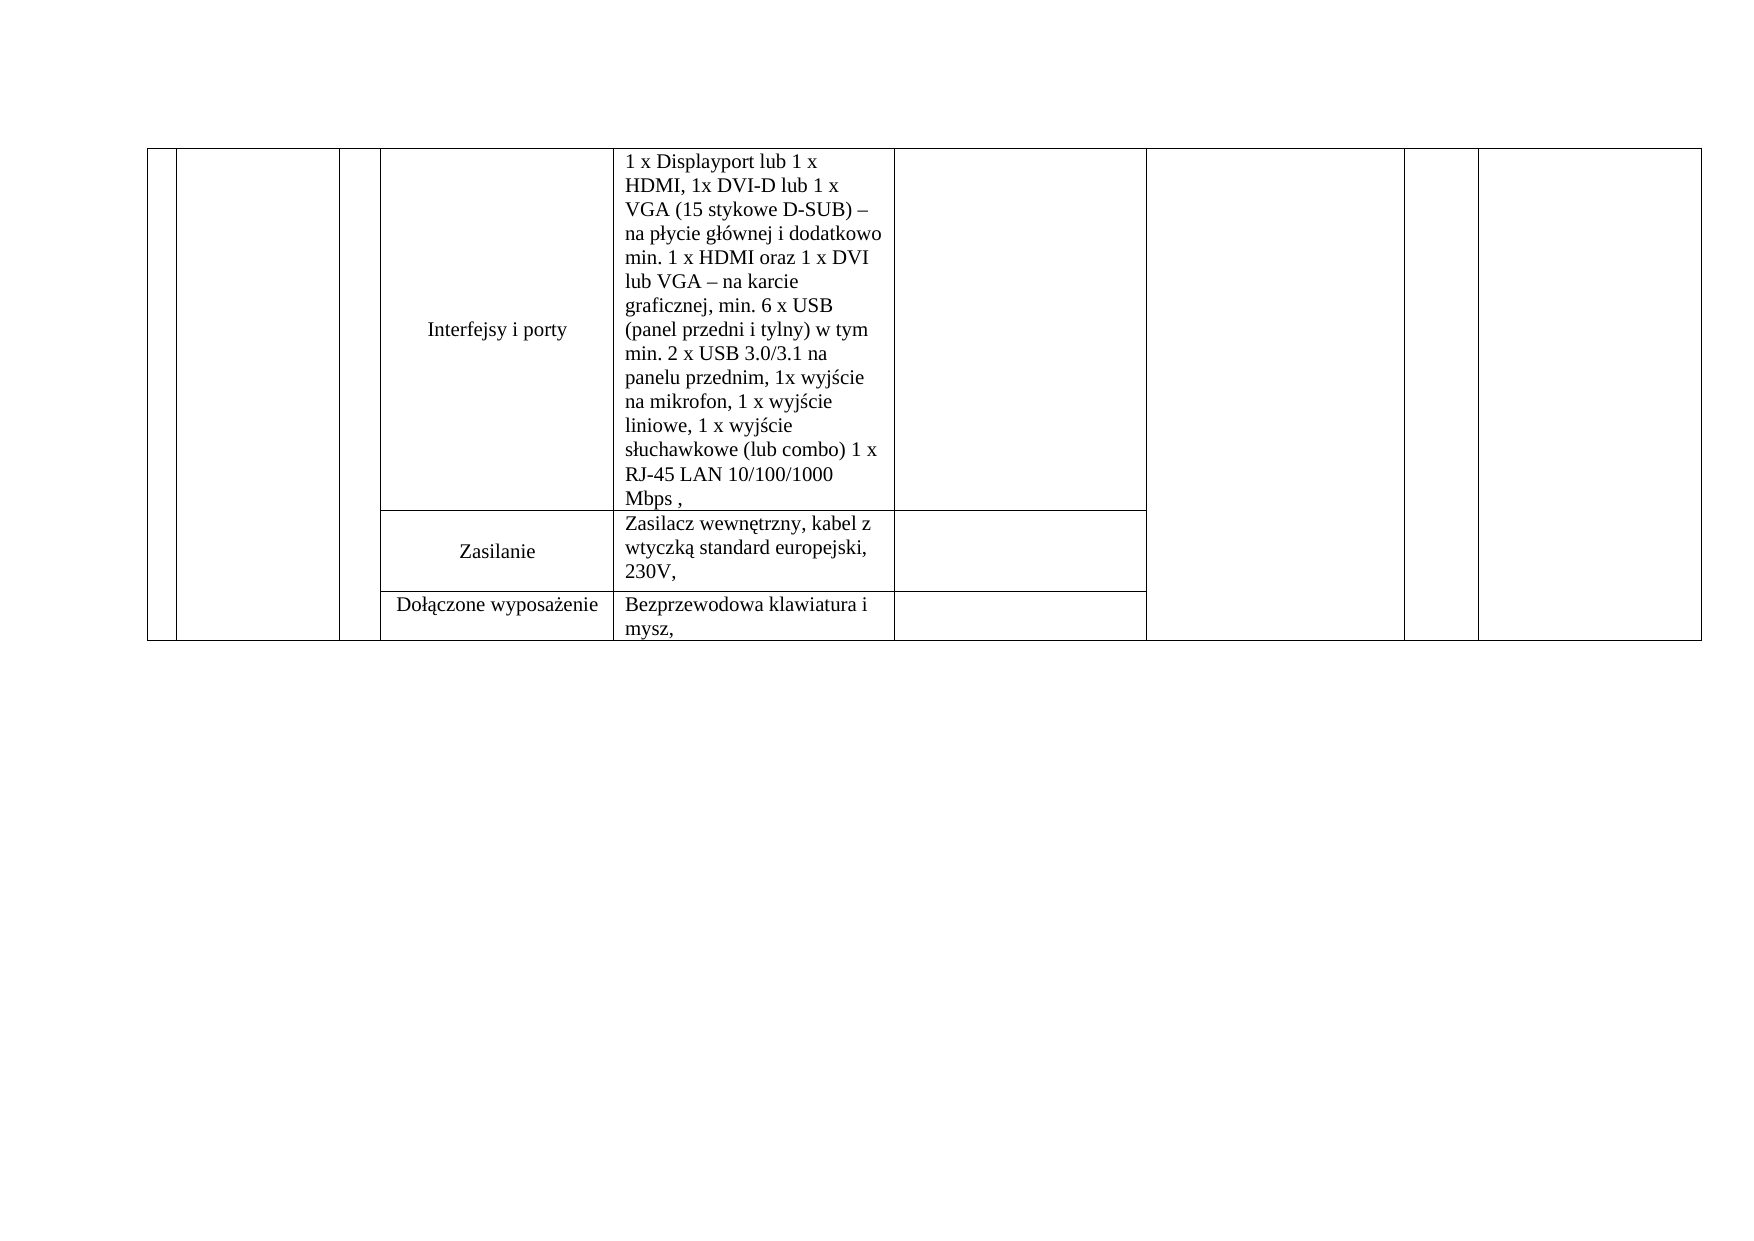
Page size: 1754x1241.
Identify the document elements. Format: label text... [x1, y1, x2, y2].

table_cell Zasilacz wewnętrzny, kabel z wtyczką standard europejski, 230V, [614, 511, 894, 591]
table_cell Dołączone wyposażenie [381, 592, 613, 640]
table_cell Interfejsy i porty [381, 149, 613, 509]
table_cell [895, 511, 1146, 591]
table_cell 1 x Displayport lub 1 x HDMI, 1x DVI-D lub 1 x VGA (15 stykowe D-SUB) – na płycie głównej i dodatkowo min. 1 x HDMI oraz 1 x DVI lub VGA – na karcie graficznej, min. 6 x USB (panel przedni i tylny) w tym min. 2 x USB 3.0/3.1 na panelu przednim, 1x wyjście na mikrofon, 1 x wyjście liniowe, 1 x wyjście słuchawkowe (lub combo) 1 x RJ-45 LAN 10/100/1000 Mbps , [614, 149, 894, 509]
table_cell [895, 592, 1146, 640]
table_cell [895, 149, 1146, 509]
table_cell Bezprzewodowa klawiatura i mysz, [614, 592, 894, 640]
table_cell Zasilanie [381, 511, 613, 591]
